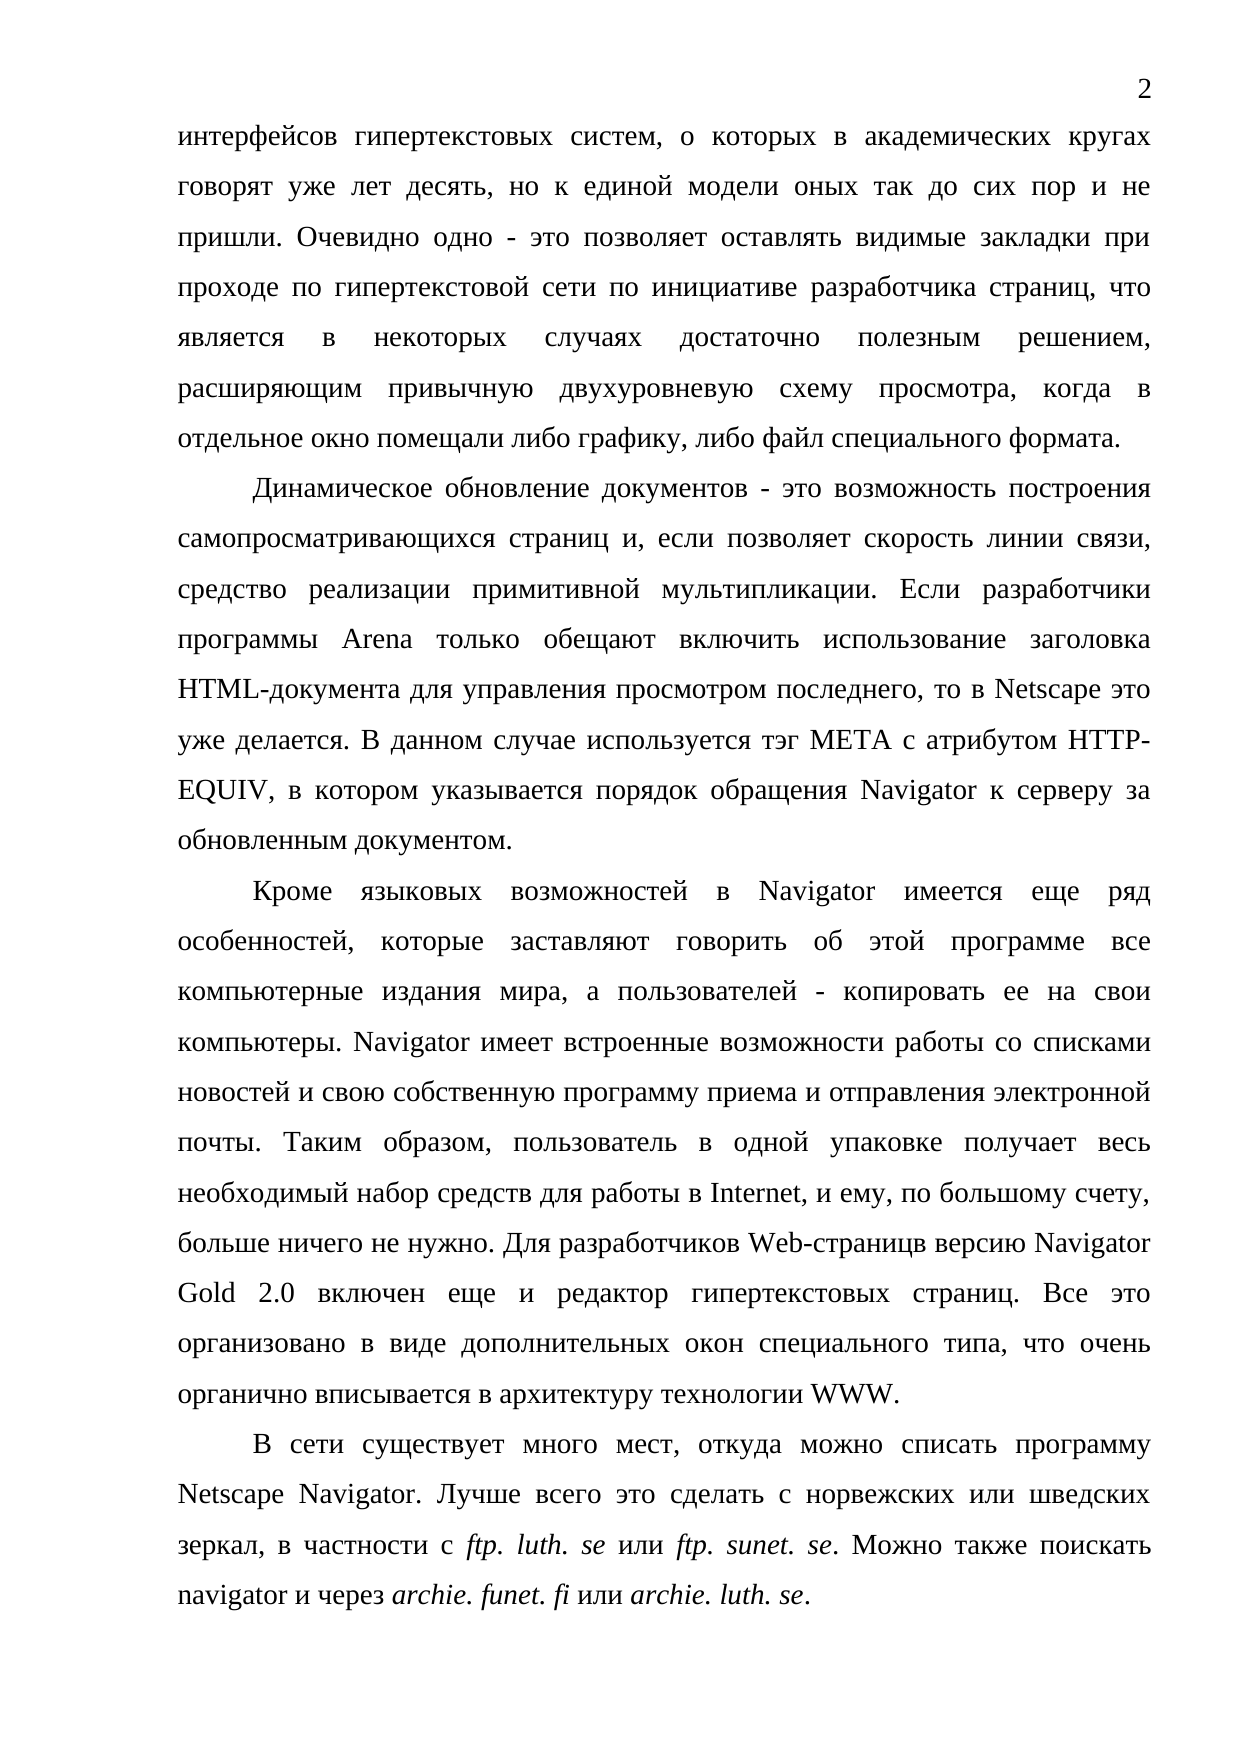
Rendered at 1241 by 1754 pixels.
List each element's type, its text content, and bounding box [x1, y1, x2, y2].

text Кроме языковых возможностей в Navigator имеется еще ряд особенностей, которые заставляют говорить об этой программе все компьютерные издания мира, а пользователей - копировать ее на свои компьютеры. Navigator имеет встроенные возможности работы со списками новостей и свою собственную программу приема и отправления электронной почты. Таким образом, пользователь в одной упаковке получает весь необходимый набор средств для работы в Internet, и ему, по большому счету, больше ничего не нужно. Для разработчиков Web-страницв версию Navigator Gold 2.0 включен еще и редактор гипертекстовых страниц. Все это организовано в виде дополнительных окон специального типа, что очень органично вписывается в архитектуру технологии WWW. [177, 873, 1152, 1409]
text В сети существует много мест, откуда можно списать программу Netscape Navigator. Лучше всего это сделать с норвежских или шведских зеркал, в частности с ftp. luth. se или ftp. sunet. se. Можно также поискать navigator и через archie. funet. fi или archie. luth. se. [177, 1426, 1152, 1611]
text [177, 118, 1152, 453]
text Динамическое обновление документов - это возможность построения самопросматривающихся страниц и, если позволяет скорость линии связи, средство реализации примитивной мультипликации. Если разработчики программы Arena только обещают включить использование заголовка HTML-документа для управления просмотром последнего, то в Netscape это уже делается. В данном случае используется тэг META с атрибутом HTTP-EQUIV, в котором указывается порядок обращения Navigator к серверу за обновленным документом. [177, 470, 1152, 856]
